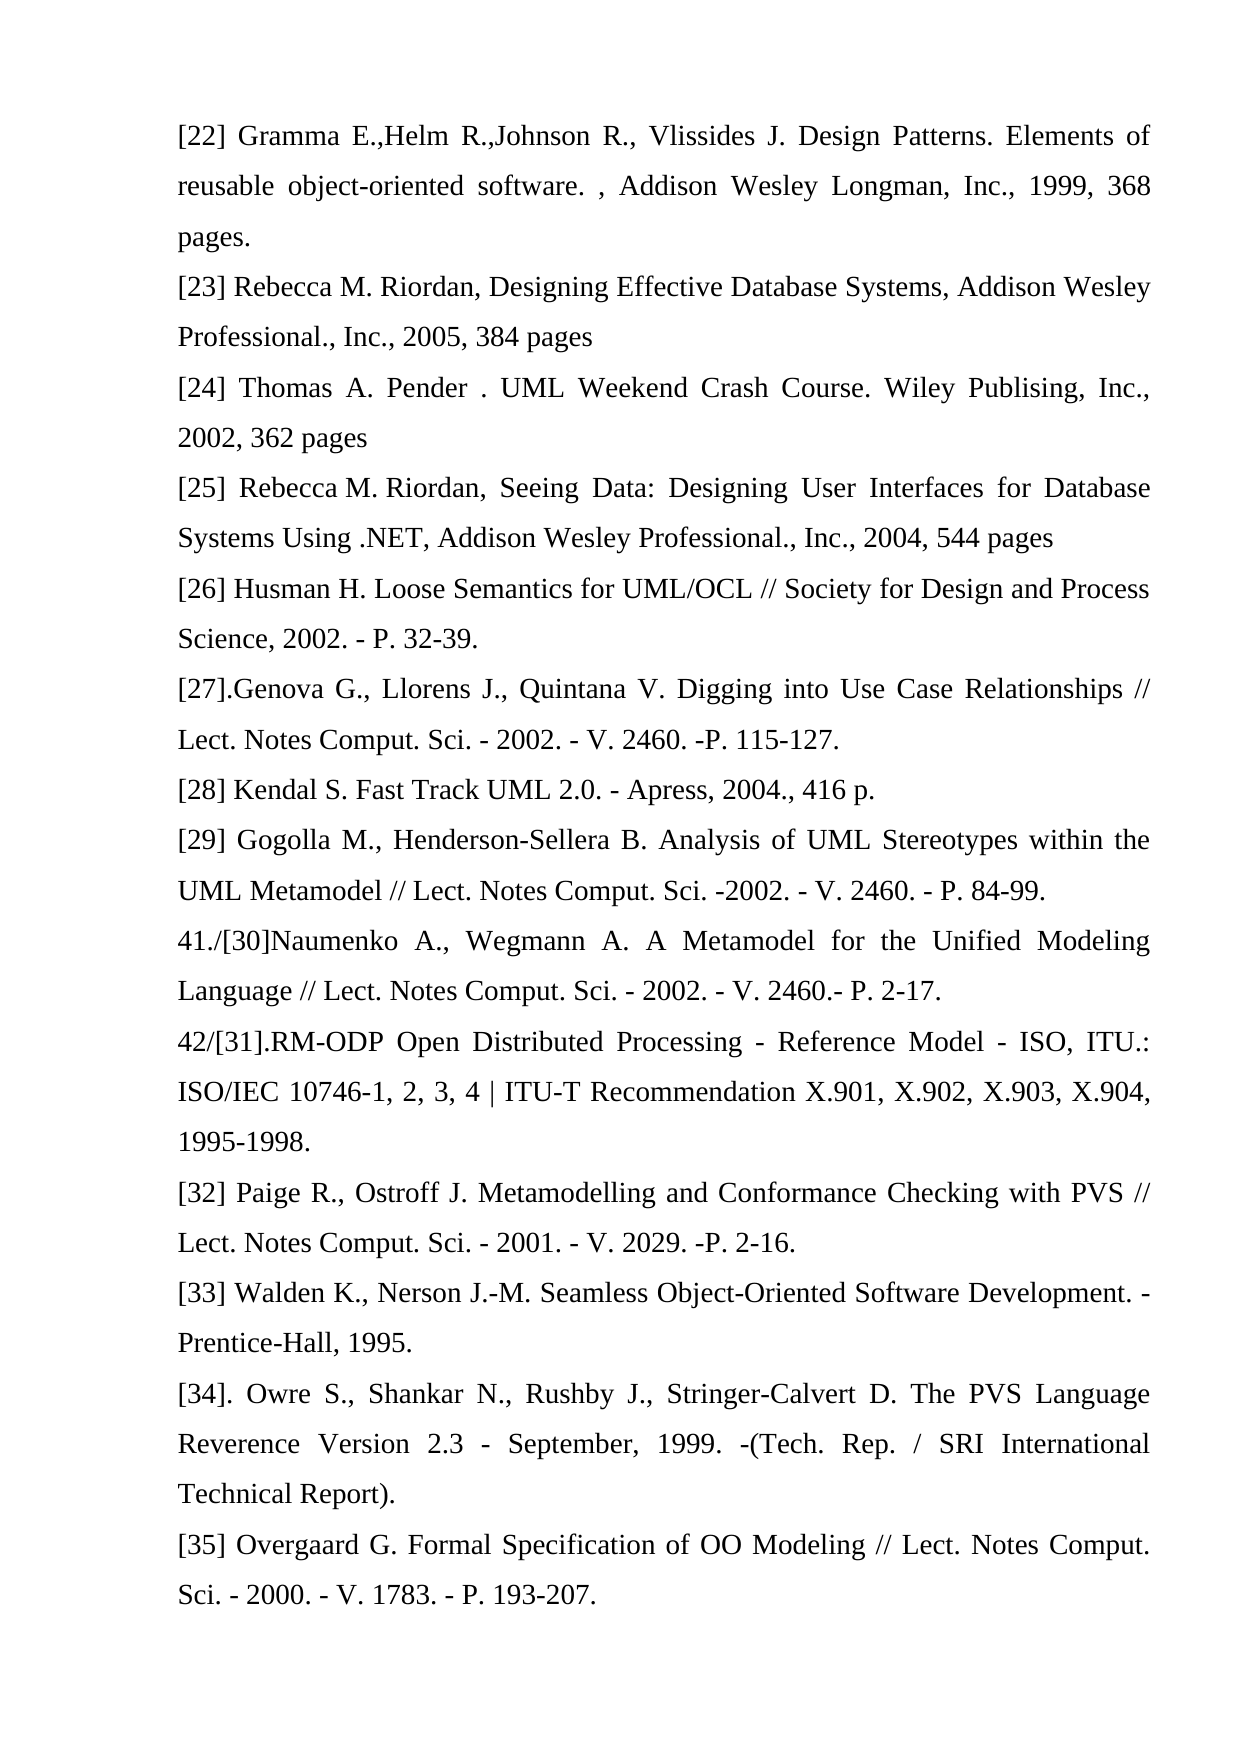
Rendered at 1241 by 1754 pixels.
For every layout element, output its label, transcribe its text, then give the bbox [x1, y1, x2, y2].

text [24] Thomas A. Pender . UML Weekend Crash Course. Wiley Publising, Inc., 2002, 362 pages [177, 370, 1152, 453]
text [22] Gramma E.,Helm R.,Johnson R., Vlissides J. Design Patterns. Elements of reusable object-oriented software. , Addison Wesley Longman, Inc., 1999, 368 pages. [177, 118, 1152, 252]
text [34]. Owre S., Shankar N., Rushby J., Stringer-Calvert D. The PVS Language Reverence Version 2.3 - September, 1999. -(Tech. Rep. / SRI International Technical Report). [177, 1376, 1152, 1510]
text [33] Walden K., Nerson J.-M. Seamless Object-Oriented Software Development. - Prentice-Hall, 1995. [177, 1275, 1152, 1359]
text [23] Rebecca M. Riordan, Designing Effective Database Systems, Addison Wesley Professional., Inc., 2005, 384 pages [177, 269, 1152, 353]
text [32] Paige R., Ostroff J. Metamodelling and Conformance Checking with PVS // Lect. Notes Comput. Sci. - 2001. - V. 2029. -P. 2-16. [177, 1175, 1152, 1258]
text [25] Rebecca M. Riordan, Seeing Data: Designing User Interfaces for Database Systems Using .NET, Addison Wesley Professional., Inc., 2004, 544 pages [177, 470, 1152, 554]
text [28] Kendal S. Fast Track UML 2.0. - Apress, 2004., 416 р. [177, 772, 1152, 806]
text 41./[30]Naumenko A., Wegmann A. A Metamodel for the Unified Modeling Language // Lect. Notes Comput. Sci. - 2002. - V. 2460.- P. 2-17. [177, 923, 1152, 1007]
text [35] Overgaard G. Formal Specification of OO Modeling // Lect. Notes Comput. Sci. - 2000. - V. 1783. - P. 193-207. [177, 1527, 1152, 1611]
text 42/[31].RM-ODP Open Distributed Processing - Reference Model - ISO, ITU.: ISO/IEC 10746-1, 2, 3, 4 | ITU-T Recommendation X.901, X.902, X.903, X.904, 1995-1998. [177, 1024, 1152, 1158]
text [26] Husman H. Loose Semantics for UML/OCL // Society for Design and Process Science, 2002. - P. 32-39. [177, 571, 1152, 655]
text [29] Gogolla M., Henderson-Sellera B. Analysis of UML Stereotypes within the UML Metamodel // Lect. Notes Comput. Sci. -2002. - V. 2460. - P. 84-99. [177, 822, 1152, 906]
text [27].Genova G., Llorens J., Quintana V. Digging into Use Case Relationships // Lect. Notes Comput. Sci. - 2002. - V. 2460. -P. 115-127. [177, 672, 1152, 755]
